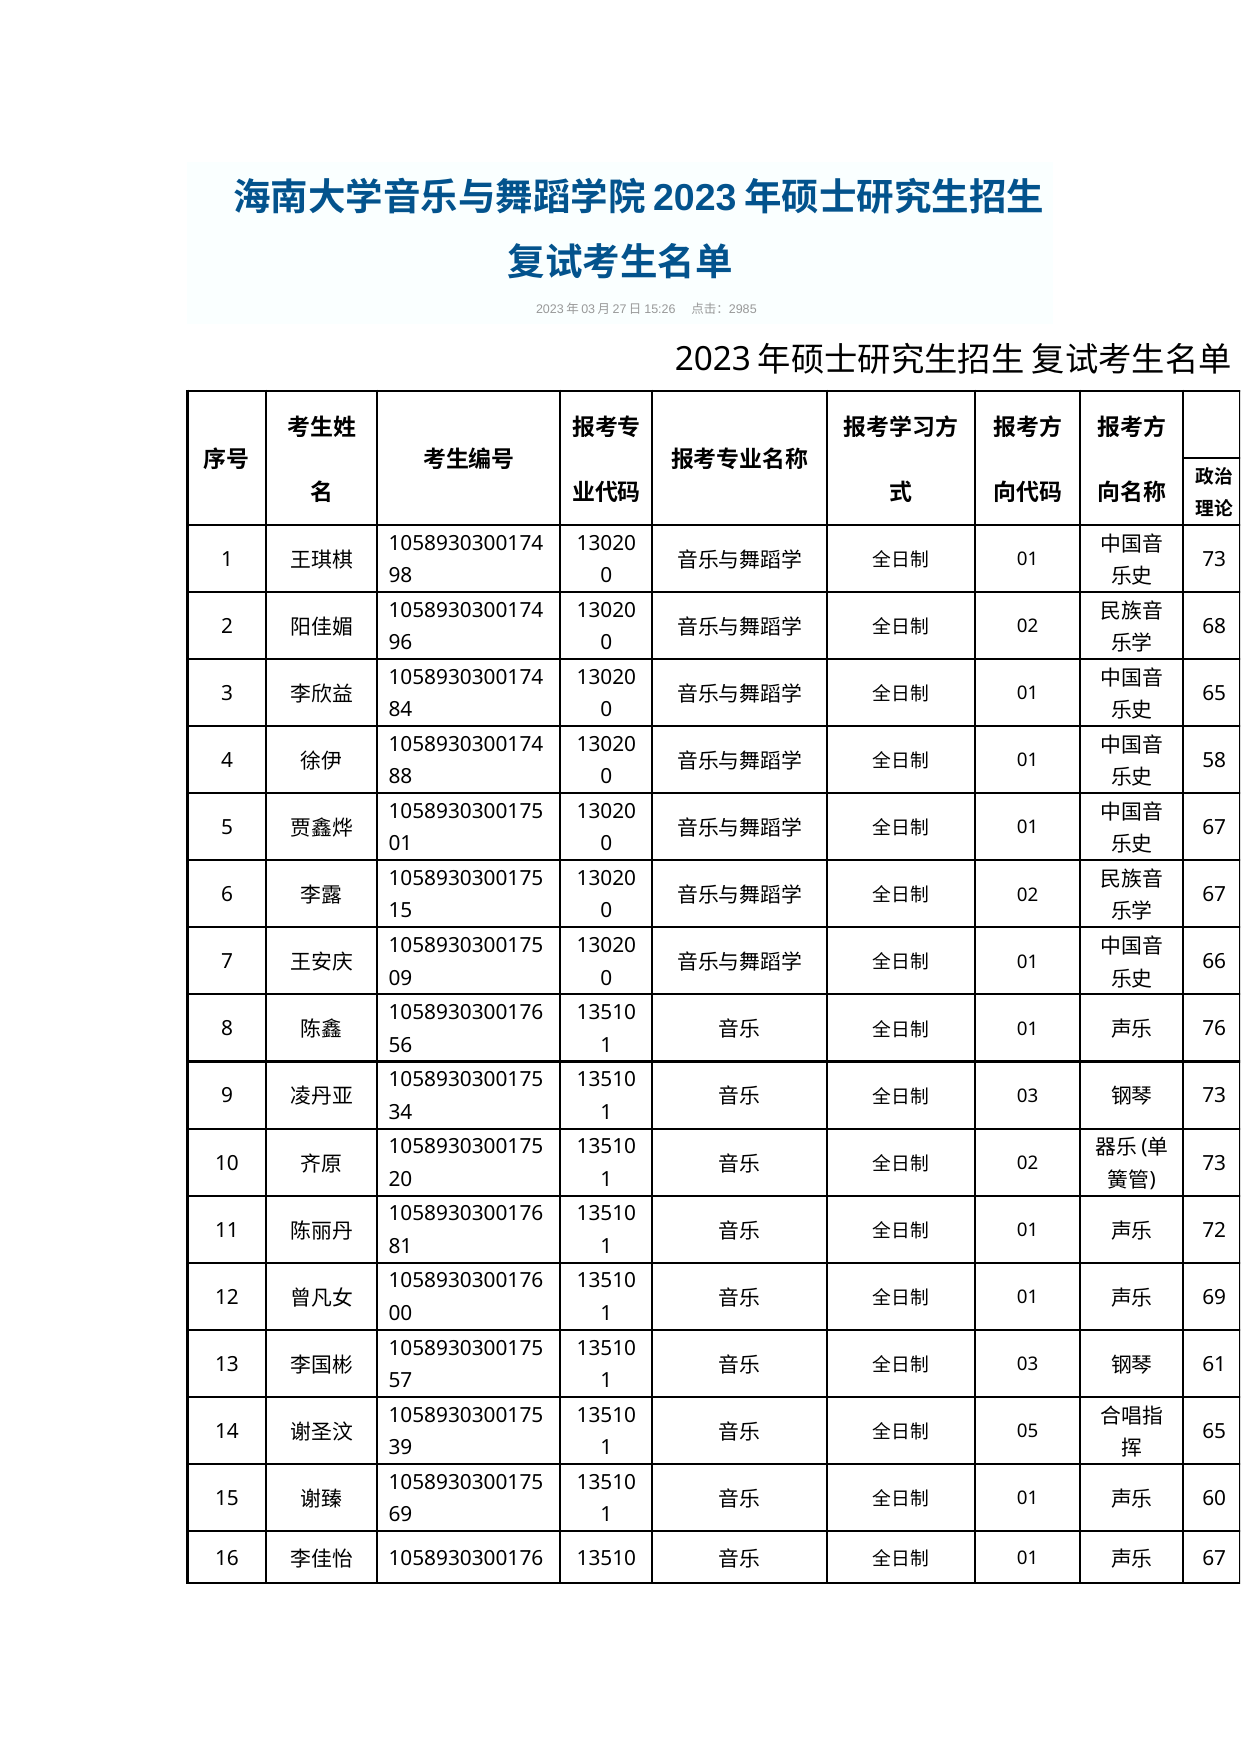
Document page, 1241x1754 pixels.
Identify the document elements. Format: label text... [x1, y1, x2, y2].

table_cell 8 [189, 995, 265, 1060]
table_cell 105893030017681 [378, 1197, 559, 1262]
table_cell 音乐与舞蹈学 [653, 660, 826, 725]
table_cell 钢琴 [1081, 1063, 1182, 1127]
text 海南大学音乐与舞蹈学院2023年硕士研究生招生复试考生名单 [187, 162, 1053, 292]
table_cell 15 [189, 1465, 265, 1530]
table_cell 10 [189, 1130, 265, 1194]
table_cell 中国音乐史 [1081, 660, 1182, 725]
table_cell 全日制 [828, 1465, 974, 1530]
table_cell 130200 [561, 928, 651, 993]
table_cell 音乐 [653, 1063, 826, 1127]
table_cell 61 [1184, 1331, 1239, 1396]
table_cell 2 [189, 593, 265, 658]
table_cell 01 [976, 928, 1079, 993]
table_cell 14 [189, 1398, 265, 1463]
table_cell 130200 [561, 861, 651, 926]
table_cell 60 [1184, 1465, 1239, 1530]
table_cell 陈鑫 [267, 995, 376, 1060]
table_cell 报考专业代码 [561, 392, 651, 524]
table_cell 02 [976, 1130, 1079, 1194]
table_cell 声乐 [1081, 1465, 1182, 1530]
table_cell 68 [1184, 593, 1239, 658]
table_cell 考生编号 [378, 392, 559, 524]
table_cell 李欣益 [267, 660, 376, 725]
table_cell 钢琴 [1081, 1331, 1182, 1396]
table_cell 105893030017520 [378, 1130, 559, 1194]
table_cell 105893030017534 [378, 1063, 559, 1127]
table_cell 73 [1184, 1130, 1239, 1194]
table_cell 135101 [561, 1532, 651, 1582]
table_cell 报考方向代码 [976, 392, 1079, 524]
table_cell 音乐与舞蹈学 [653, 794, 826, 859]
table_cell 05 [976, 1398, 1079, 1463]
table_cell 105893030017539 [378, 1398, 559, 1463]
table_cell 阳佳媚 [267, 593, 376, 658]
table_cell 中国音乐史 [1081, 794, 1182, 859]
table_cell 105893030017569 [378, 1465, 559, 1530]
table_cell 全日制 [828, 660, 974, 725]
table_cell 105893030017656 [378, 995, 559, 1060]
table_cell 全日制 [828, 1264, 974, 1329]
table_cell 中国音乐史 [1081, 526, 1182, 591]
table_cell 李露 [267, 861, 376, 926]
table_cell 声乐 [1081, 995, 1182, 1060]
table_cell 音乐 [653, 1197, 826, 1262]
table_cell 105893030017498 [378, 526, 559, 591]
table_cell 105893030017600 [378, 1264, 559, 1329]
table_cell 6 [189, 861, 265, 926]
table_cell 02 [976, 593, 1079, 658]
table_cell 135101 [561, 1197, 651, 1262]
table_cell 66 [1184, 928, 1239, 993]
table_cell 73 [1184, 526, 1239, 591]
table_cell 76 [1184, 995, 1239, 1060]
table_cell 135101 [561, 1465, 651, 1530]
table_cell 9 [189, 1063, 265, 1127]
table_cell 民族音乐学 [1081, 861, 1182, 926]
table_cell 130200 [561, 794, 651, 859]
table_cell 全日制 [828, 928, 974, 993]
table_cell 王安庆 [267, 928, 376, 993]
table_cell 徐伊 [267, 727, 376, 792]
table_cell 李佳怡 [267, 1532, 376, 1582]
table_cell 谢圣汶 [267, 1398, 376, 1463]
table_cell 齐原 [267, 1130, 376, 1194]
table_cell 全日制 [828, 1197, 974, 1262]
table_cell 01 [976, 1465, 1079, 1530]
table_cell 曾凡女 [267, 1264, 376, 1329]
table_cell 105893030017515 [378, 861, 559, 926]
table_cell 报考学习方式 [828, 392, 974, 524]
table_cell 67 [1184, 1532, 1239, 1582]
table_cell 130200 [561, 593, 651, 658]
table_cell 5 [189, 794, 265, 859]
table_cell 01 [976, 995, 1079, 1060]
table_cell 130200 [561, 660, 651, 725]
table_cell 政治理论 [1184, 459, 1239, 524]
table_cell 音乐与舞蹈学 [653, 593, 826, 658]
table_cell 135101 [561, 995, 651, 1060]
table_cell 01 [976, 1264, 1079, 1329]
table_cell 音乐与舞蹈学 [653, 928, 826, 993]
table_cell 王琪棋 [267, 526, 376, 591]
table_cell 音乐 [653, 1532, 826, 1582]
table_cell 13 [189, 1331, 265, 1396]
table_cell 合唱指挥 [1081, 1398, 1182, 1463]
table_cell 105893030017557 [378, 1331, 559, 1396]
table_cell 序号 [189, 392, 265, 524]
table_cell 全日制 [828, 1130, 974, 1194]
table_cell 音乐 [653, 1264, 826, 1329]
table_cell 音乐 [653, 995, 826, 1060]
table_cell 105893030017634 [378, 1532, 559, 1582]
table_cell 全日制 [828, 794, 974, 859]
table_cell 全日制 [828, 861, 974, 926]
table_cell 58 [1184, 727, 1239, 792]
table_cell 全日制 [828, 1532, 974, 1582]
table_cell 声乐 [1081, 1532, 1182, 1582]
table_cell 贾鑫烨 [267, 794, 376, 859]
table_cell 全日制 [828, 526, 974, 591]
table_cell 初试成绩 [1184, 392, 1239, 457]
table_cell 135101 [561, 1398, 651, 1463]
table_cell 11 [189, 1197, 265, 1262]
table_cell 7 [189, 928, 265, 993]
table_cell 01 [976, 727, 1079, 792]
table_cell 音乐 [653, 1398, 826, 1463]
table_cell 3 [189, 660, 265, 725]
table_cell 音乐 [653, 1130, 826, 1194]
table_cell 01 [976, 660, 1079, 725]
table_cell 67 [1184, 861, 1239, 926]
table_cell 声乐 [1081, 1197, 1182, 1262]
table_cell 67 [1184, 794, 1239, 859]
table_cell 16 [189, 1532, 265, 1582]
table_cell 报考方向名称 [1081, 392, 1182, 524]
table_cell 器乐 (单簧管) [1081, 1130, 1182, 1194]
table_cell 105893030017509 [378, 928, 559, 993]
table_cell 陈丽丹 [267, 1197, 376, 1262]
table_cell 135101 [561, 1331, 651, 1396]
table_cell 谢臻 [267, 1465, 376, 1530]
text 2023年03月27日 15:26 点击：2985 [187, 292, 1053, 324]
table_cell 135101 [561, 1264, 651, 1329]
table_cell 音乐与舞蹈学 [653, 526, 826, 591]
table_cell 报考专业名称 [653, 392, 826, 524]
table_cell 中国音乐史 [1081, 727, 1182, 792]
table_cell 105893030017501 [378, 794, 559, 859]
table_cell 65 [1184, 1398, 1239, 1463]
table_cell 03 [976, 1063, 1079, 1127]
table_header 2023年硕士研究生招生 复试考生名单 [188, 325, 1240, 389]
table_cell 01 [976, 1197, 1079, 1262]
table_cell 105893030017488 [378, 727, 559, 792]
table_cell 72 [1184, 1197, 1239, 1262]
table_cell 全日制 [828, 593, 974, 658]
table_cell 李国彬 [267, 1331, 376, 1396]
table_cell 01 [976, 1532, 1079, 1582]
table_cell 全日制 [828, 727, 974, 792]
table_cell 01 [976, 526, 1079, 591]
table_cell 03 [976, 1331, 1079, 1396]
table_cell 音乐与舞蹈学 [653, 861, 826, 926]
table_cell 65 [1184, 660, 1239, 725]
table_cell 声乐 [1081, 1264, 1182, 1329]
table_cell 69 [1184, 1264, 1239, 1329]
table_cell 130200 [561, 727, 651, 792]
table_cell 全日制 [828, 1331, 974, 1396]
table_cell 135101 [561, 1063, 651, 1127]
table_cell 全日制 [828, 995, 974, 1060]
table_cell 民族音乐学 [1081, 593, 1182, 658]
table_cell 12 [189, 1264, 265, 1329]
table_cell 全日制 [828, 1063, 974, 1127]
table_cell 考生姓名 [267, 392, 376, 524]
table_cell 音乐 [653, 1331, 826, 1396]
table_cell 02 [976, 861, 1079, 926]
table_cell 音乐 [653, 1465, 826, 1530]
table_cell 4 [189, 727, 265, 792]
table_cell 105893030017496 [378, 593, 559, 658]
table_cell 音乐与舞蹈学 [653, 727, 826, 792]
table_cell 01 [976, 794, 1079, 859]
table_cell 105893030017484 [378, 660, 559, 725]
table_cell 凌丹亚 [267, 1063, 376, 1127]
table_cell 130200 [561, 526, 651, 591]
table_cell 73 [1184, 1063, 1239, 1127]
table_cell 135101 [561, 1130, 651, 1194]
table_cell 中国音乐史 [1081, 928, 1182, 993]
table_cell 1 [189, 526, 265, 591]
table_cell 全日制 [828, 1398, 974, 1463]
